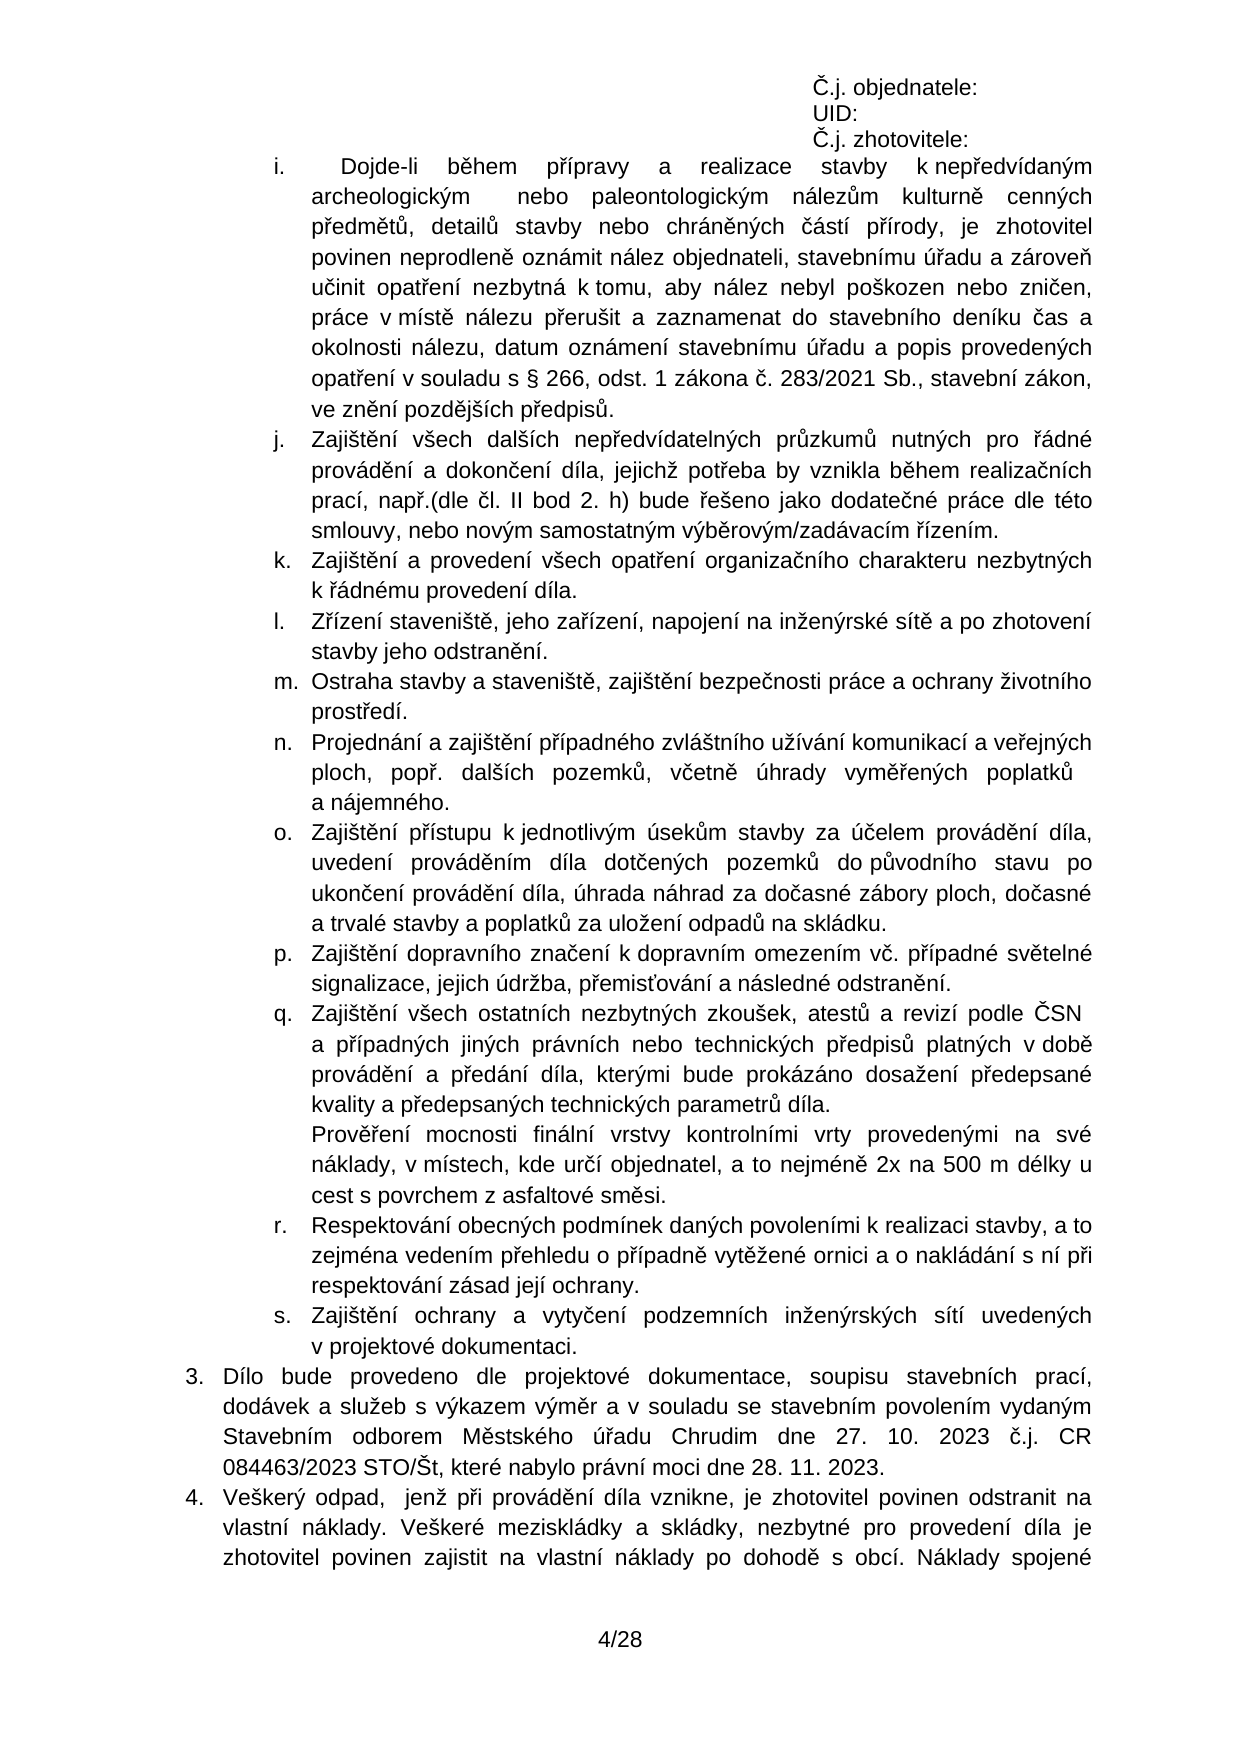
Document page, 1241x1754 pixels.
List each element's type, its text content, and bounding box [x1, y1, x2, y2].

list Zajištění ochrany a vytyčení podzemních inženýrských sítí uvedených v projektové dokumentaci. [274, 1302, 1093, 1359]
list Projednání a zajištění případného zvláštního užívání komunikací a veřejných ploch, popř. dalších pozemků, včetně úhrady vyměřených poplatků a nájemného. [274, 728, 1093, 815]
list Prověření mocnosti finální vrstvy kontrolními vrty provedenými na své náklady, v místech, kde určí objednatel, a to nejméně 2x na 500 m délky u cest s povrchem z asfaltové směsi. [311, 1121, 1093, 1208]
list Zřízení staveniště, jeho zařízení, napojení na inženýrské sítě a po zhotovení stavby jeho odstranění. [274, 608, 1093, 664]
list Zajištění všech dalších nepředvídatelných průzkumů nutných pro řádné provádění a dokončení díla, jejichž potřeba by vznikla během realizačních prací, např.(dle čl. II bod 2. h) bude řešeno jako dodatečné práce dle této smlouvy, nebo novým samostatným výběrovým/zadávacím řízením. [274, 426, 1093, 543]
list Respektování obecných podmínek daných povoleními k realizaci stavby, a to zejména vedením přehledu o případně vytěžené ornici a o nakládání s ní při respektování zásad její ochrany. [274, 1212, 1093, 1298]
list Ostraha stavby a staveniště, zajištění bezpečnosti práce a ochrany životního prostředí. [274, 668, 1093, 724]
list Dojde-li během přípravy a realizace stavby k nepředvídaným archeologickým nebo paleontologickým nálezům kulturně cenných předmětů, detailů stavby nebo chráněných částí přírody, je zhotovitel povinen neprodleně oznámit nález objednateli, stavebnímu úřadu a zároveň učinit opatření nezbytná k tomu, aby nález nebyl poškozen nebo zničen, práce v místě nálezu přerušit a zaznamenat do stavebního deníku čas a okolnosti nálezu, datum oznámení stavebnímu úřadu a popis provedených opatření v souladu s § 266, odst. 1 zákona č. 283/2021 Sb., stavební zákon, ve znění pozdějších předpisů. [274, 153, 1093, 422]
list Zajištění dopravního značení k dopravním omezením vč. případné světelné signalizace, jejich údržba, přemisťování a následné odstranění. [274, 940, 1093, 996]
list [185, 1484, 1093, 1570]
list Zajištění a provedení všech opatření organizačního charakteru nezbytných k řádnému provedení díla. [274, 547, 1093, 604]
list Zajištění všech ostatních nezbytných zkoušek, atestů a revizí podle ČSN a případných jiných právních nebo technických předpisů platných v době provádění a předání díla, kterými bude prokázáno dosažení předepsané kvality a předepsaných technických parametrů díla. [274, 1000, 1093, 1117]
list Zajištění přístupu k jednotlivým úsekům stavby za účelem provádění díla, uvedení prováděním díla dotčených pozemků do původního stavu po ukončení provádění díla, úhrada náhrad za dočasné zábory ploch, dočasné a trvalé stavby a poplatků za uložení odpadů na skládku. [274, 819, 1093, 936]
list Dílo bude provedeno dle projektové dokumentace, soupisu stavebních prací, dodávek a služeb s výkazem výměr a v souladu se stavebním povolením vydaným Stavebním odborem Městského úřadu Chrudim dne 27. 10. 2023 č.j. CR 084463/2023 STO/Št, které nabylo právní moci dne 28. 11. 2023. [185, 1363, 1093, 1480]
